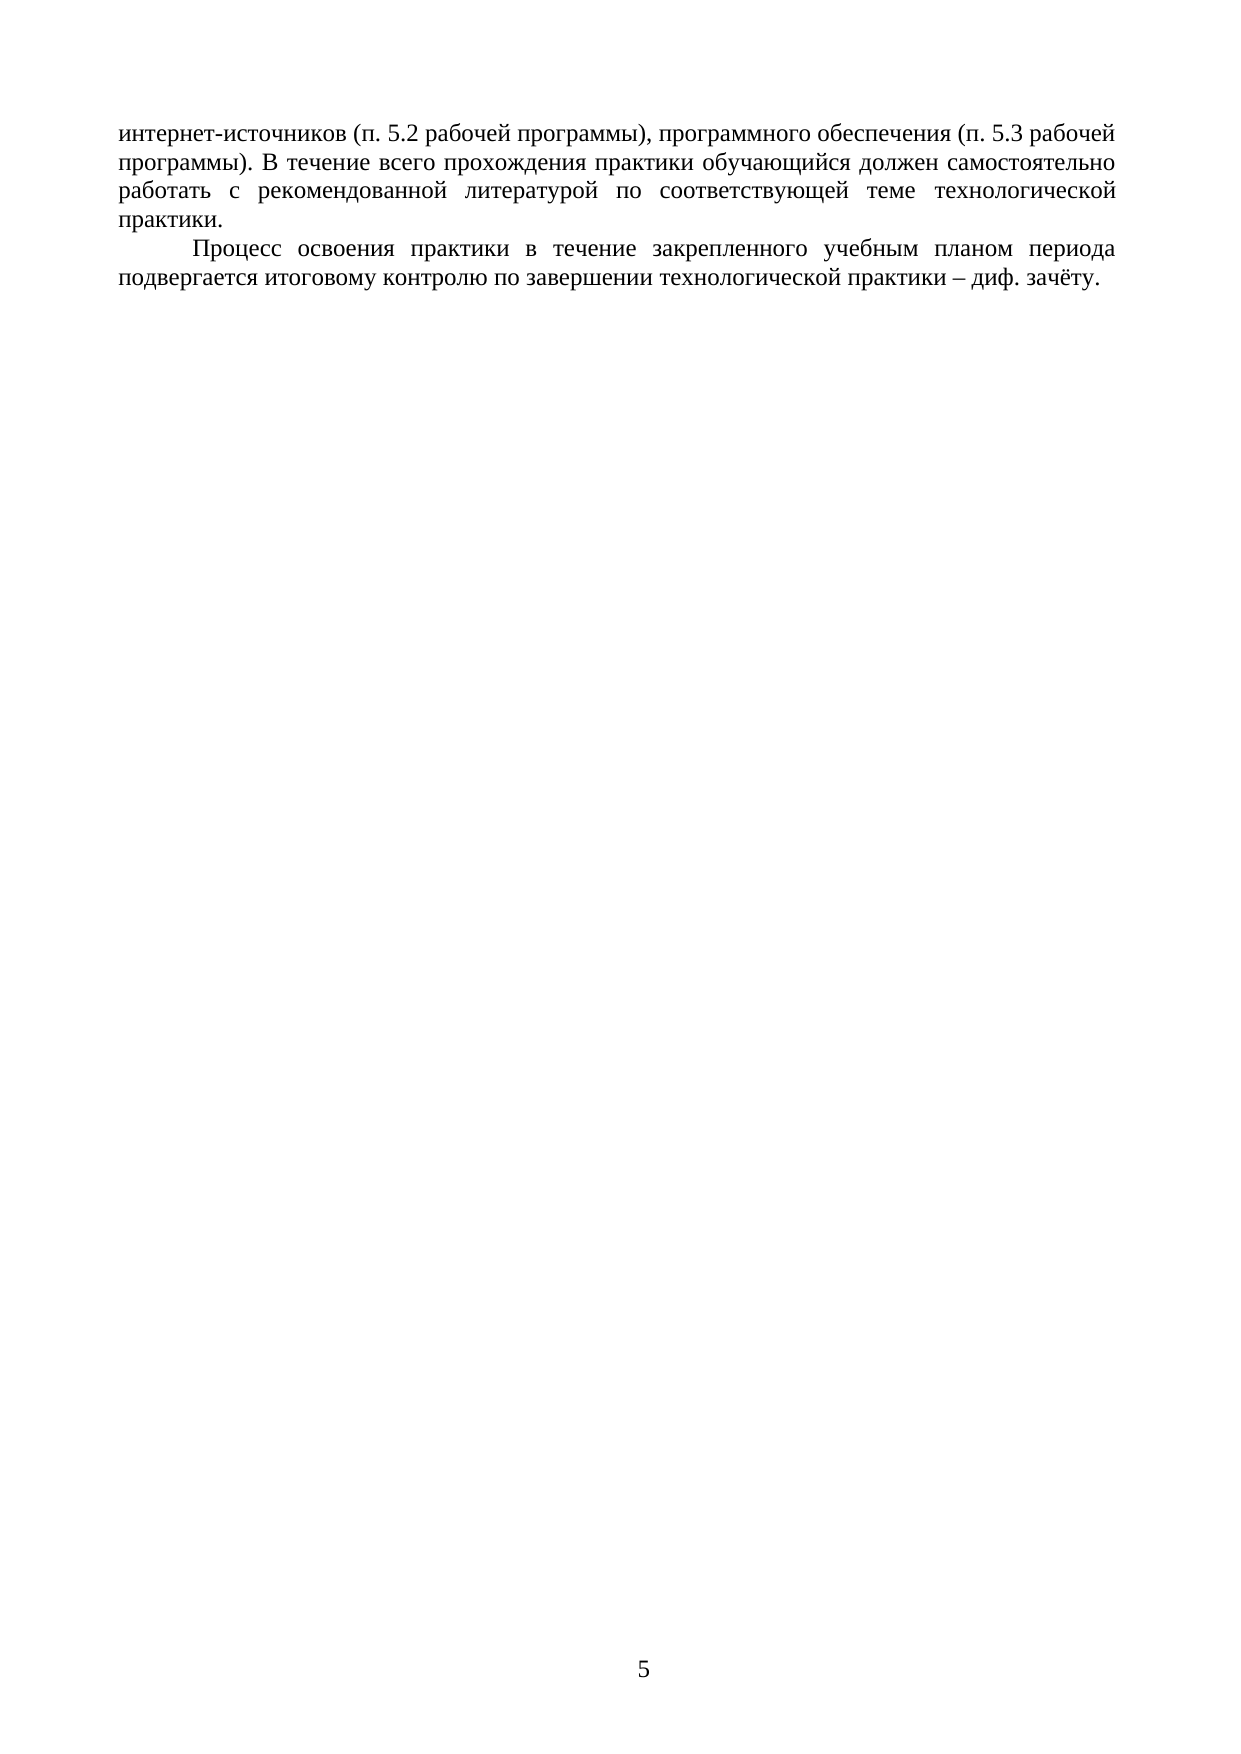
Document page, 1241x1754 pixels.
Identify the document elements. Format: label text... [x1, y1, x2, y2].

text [118, 118, 1116, 233]
text Процесс освоения практики в течение закрепленного учебным планом периода подвергается итоговому контролю по завершении технологической практики – диф. зачёту. [118, 233, 1116, 291]
